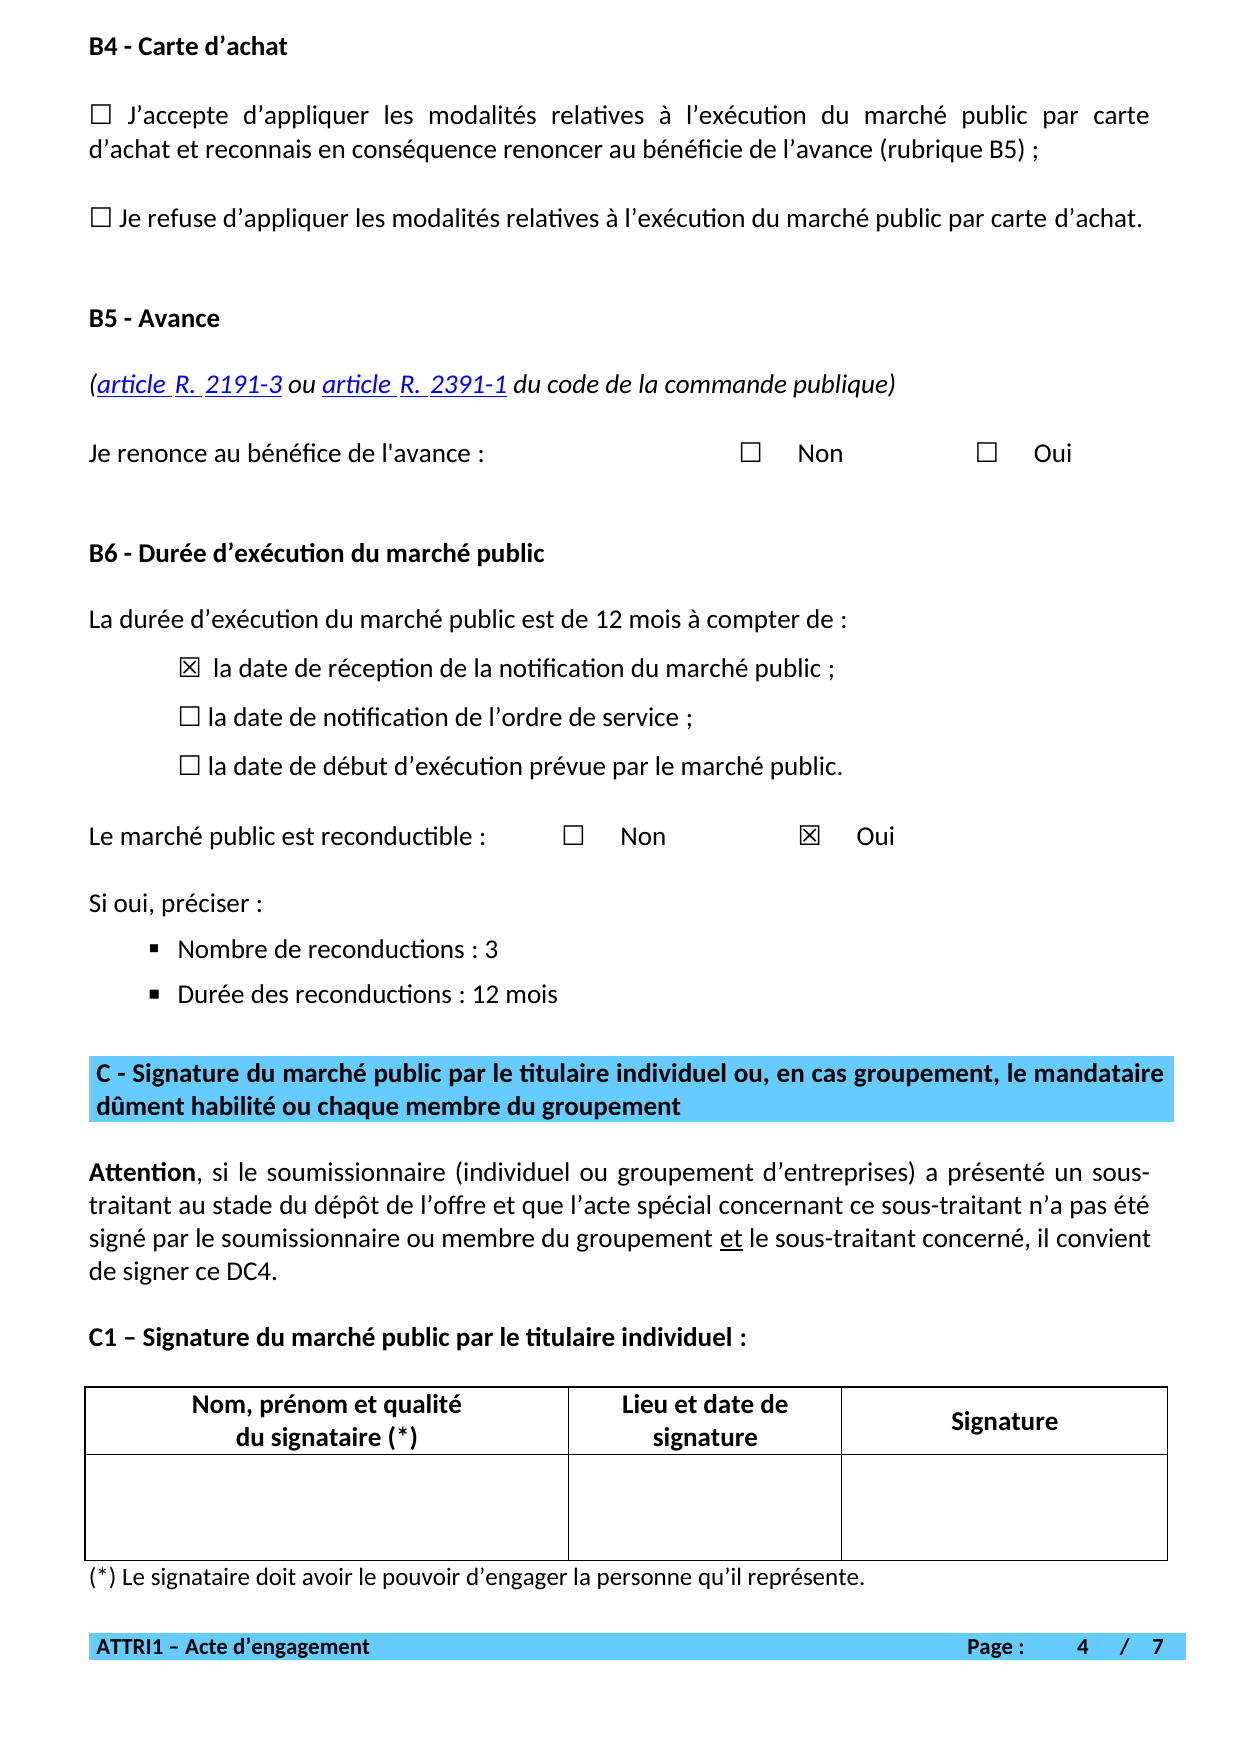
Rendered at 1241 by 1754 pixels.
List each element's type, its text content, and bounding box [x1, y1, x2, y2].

text la date de réception de la notification du marché public ; [148, 648, 1152, 685]
text la date de notification de l’ordre de service ; [148, 697, 1152, 734]
text (article R. 2191-3 ou article R. 2391-1 du code de la commande publique) [89, 367, 1152, 401]
text J’accepte d’appliquer les modalités relatives à l’exécution du marché public par carte d’achat et reconnais en conséquence renoncer au bénéficie de l’avance (rubrique B5) ; [89, 96, 1152, 166]
text Le marché public est reconductible : Non Oui [89, 817, 1152, 853]
table_cell [86, 1455, 568, 1560]
table_header Signature [842, 1388, 1167, 1453]
table_cell [569, 1455, 841, 1560]
text Je renonce au bénéfice de l'avance : Non Oui [89, 433, 1152, 470]
text B5 - Avance [89, 301, 1152, 334]
table_header Nom, prénom et qualité du signataire (*) [86, 1388, 568, 1453]
table_header Lieu et date de signature [569, 1388, 841, 1453]
text (*) Le signataire doit avoir le pouvoir d’engager la personne qu’il représente. [89, 1561, 1152, 1591]
text B6 - Durée d’exécution du marché public [89, 536, 1152, 569]
text La durée d’exécution du marché public est de mois à compter de : [89, 602, 1152, 636]
text B4 - Carte d’achat [89, 29, 1152, 63]
text Je refuse d’appliquer les modalités relatives à l’exécution du marché public par carte d’achat. [89, 198, 1152, 235]
text la date de début d’exécution prévue par le marché public. [148, 747, 1152, 784]
text Attention, si le soumissionnaire (individuel ou groupement d’entreprises) a présenté un sous-traitant au stade du dépôt de l’offre et que l’acte spécial concernant ce sous-traitant n’a pas été signé par le soumissionnaire ou membre du groupement et le sous-traitant concerné, il convient de signer ce DC4. [89, 1155, 1152, 1287]
text C1 – Signature du marché public par le titulaire individuel : [89, 1320, 1152, 1353]
table_cell [842, 1455, 1167, 1560]
list Durée des reconductions : [148, 978, 1152, 1011]
table_header C - Signature du marché public par le titulaire individuel ou, en cas groupement, le mandataire dûment habilité ou chaque membre du groupement [89, 1056, 1174, 1122]
text Si oui, préciser : [89, 887, 1152, 919]
list Nombre de reconductions : [148, 932, 1152, 965]
